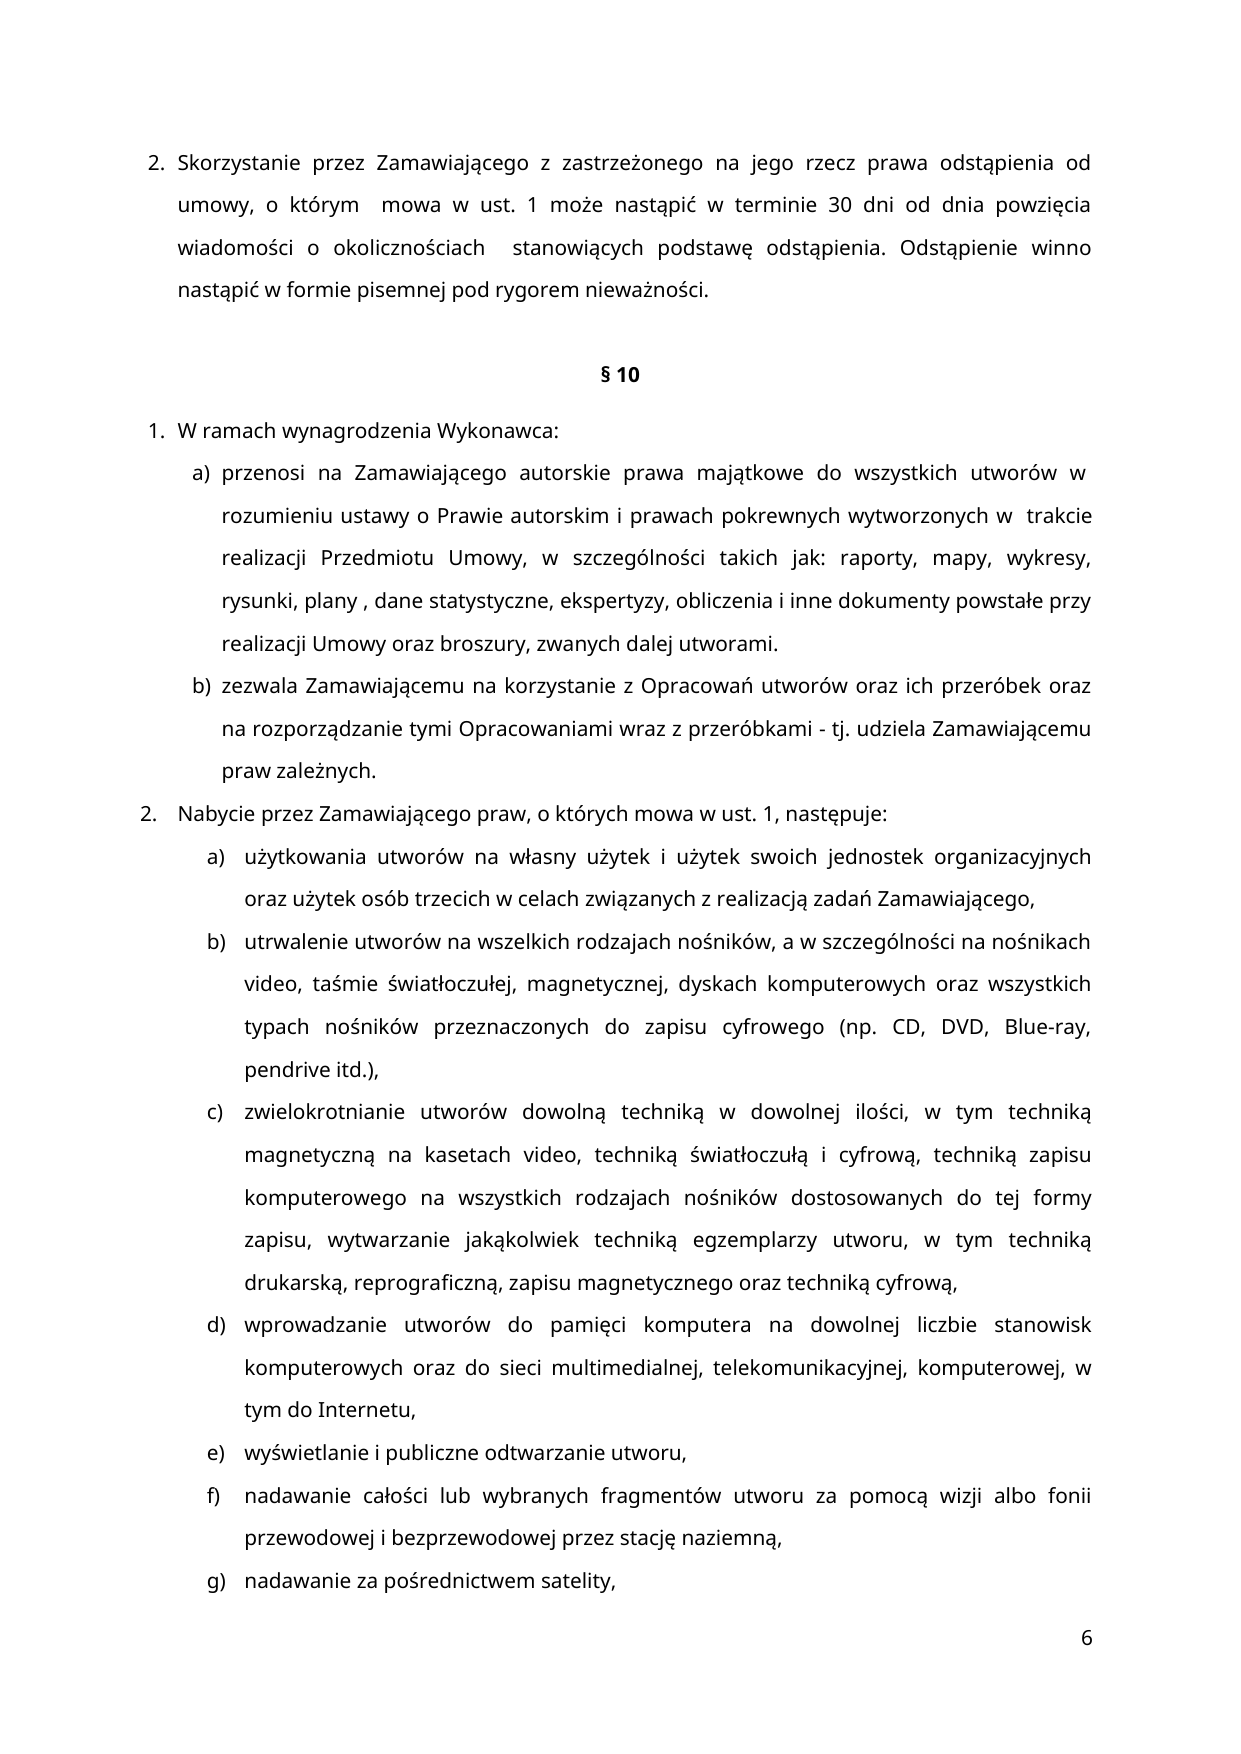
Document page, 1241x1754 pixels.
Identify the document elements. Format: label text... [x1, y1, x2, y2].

list użytkowania utworów na własny użytek i użytek swoich jednostek organizacyjnych oraz użytek osób trzecich w celach związanych z realizacją zadań Zamawiającego, [207, 842, 1093, 913]
list przenosi na Zamawiającego autorskie prawa majątkowe do wszystkich utworów w rozumieniu ustawy o Prawie autorskim i prawach pokrewnych wytworzonych w trakcie realizacji Przedmiotu Umowy, w szczególności takich jak: raporty, mapy, wykresy, rysunki, plany , dane statystyczne, ekspertyzy, obliczenia i inne dokumenty powstałe przy realizacji Umowy oraz broszury, zwanych dalej utworami. [192, 458, 1093, 657]
list utrwalenie utworów na wszelkich rodzajach nośników, a w szczególności na nośnikach video, taśmie światłoczułej, magnetycznej, dyskach komputerowych oraz wszystkich typach nośników przeznaczonych do zapisu cyfrowego (np. CD, DVD, Blue-ray, pendrive itd.), [207, 927, 1093, 1083]
list wyświetlanie i publiczne odtwarzanie utworu, [207, 1438, 1093, 1467]
list W ramach wynagrodzenia Wykonawca: [148, 416, 1093, 444]
text 2. Skorzystanie przez Zamawiającego z zastrzeżonego na jego rzecz prawa odstąpienia od umowy, o którym mowa w ust. 1 może nastąpić w terminie 30 dni od dnia powzięcia wiadomości o okolicznościach stanowiących podstawę odstąpienia. Odstąpienie winno nastąpić w formie pisemnej pod rygorem nieważności. [148, 148, 1093, 304]
list Nabycie przez Zamawiającego praw, o których mowa w ust. 1, następuje: [140, 799, 1093, 828]
list nadawanie całości lub wybranych fragmentów utworu za pomocą wizji albo fonii przewodowej i bezprzewodowej przez stację naziemną, [207, 1481, 1093, 1552]
list nadawanie za pośrednictwem satelity, [207, 1566, 1093, 1594]
list zezwala Zamawiającemu na korzystanie z Opracowań utworów oraz ich przeróbek oraz na rozporządzanie tymi Opracowaniami wraz z przeróbkami - tj. udziela Zamawiającemu praw zależnych. [192, 671, 1093, 785]
text § 10 [148, 361, 1093, 389]
list wprowadzanie utworów do pamięci komputera na dowolnej liczbie stanowisk komputerowych oraz do sieci multimedialnej, telekomunikacyjnej, komputerowej, w tym do Internetu, [207, 1310, 1093, 1424]
list zwielokrotnianie utworów dowolną techniką w dowolnej ilości, w tym techniką magnetyczną na kasetach video, techniką światłoczułą i cyfrową, techniką zapisu komputerowego na wszystkich rodzajach nośników dostosowanych do tej formy zapisu, wytwarzanie jakąkolwiek techniką egzemplarzy utworu, w tym techniką drukarską, reprograficzną, zapisu magnetycznego oraz techniką cyfrową, [207, 1097, 1093, 1296]
